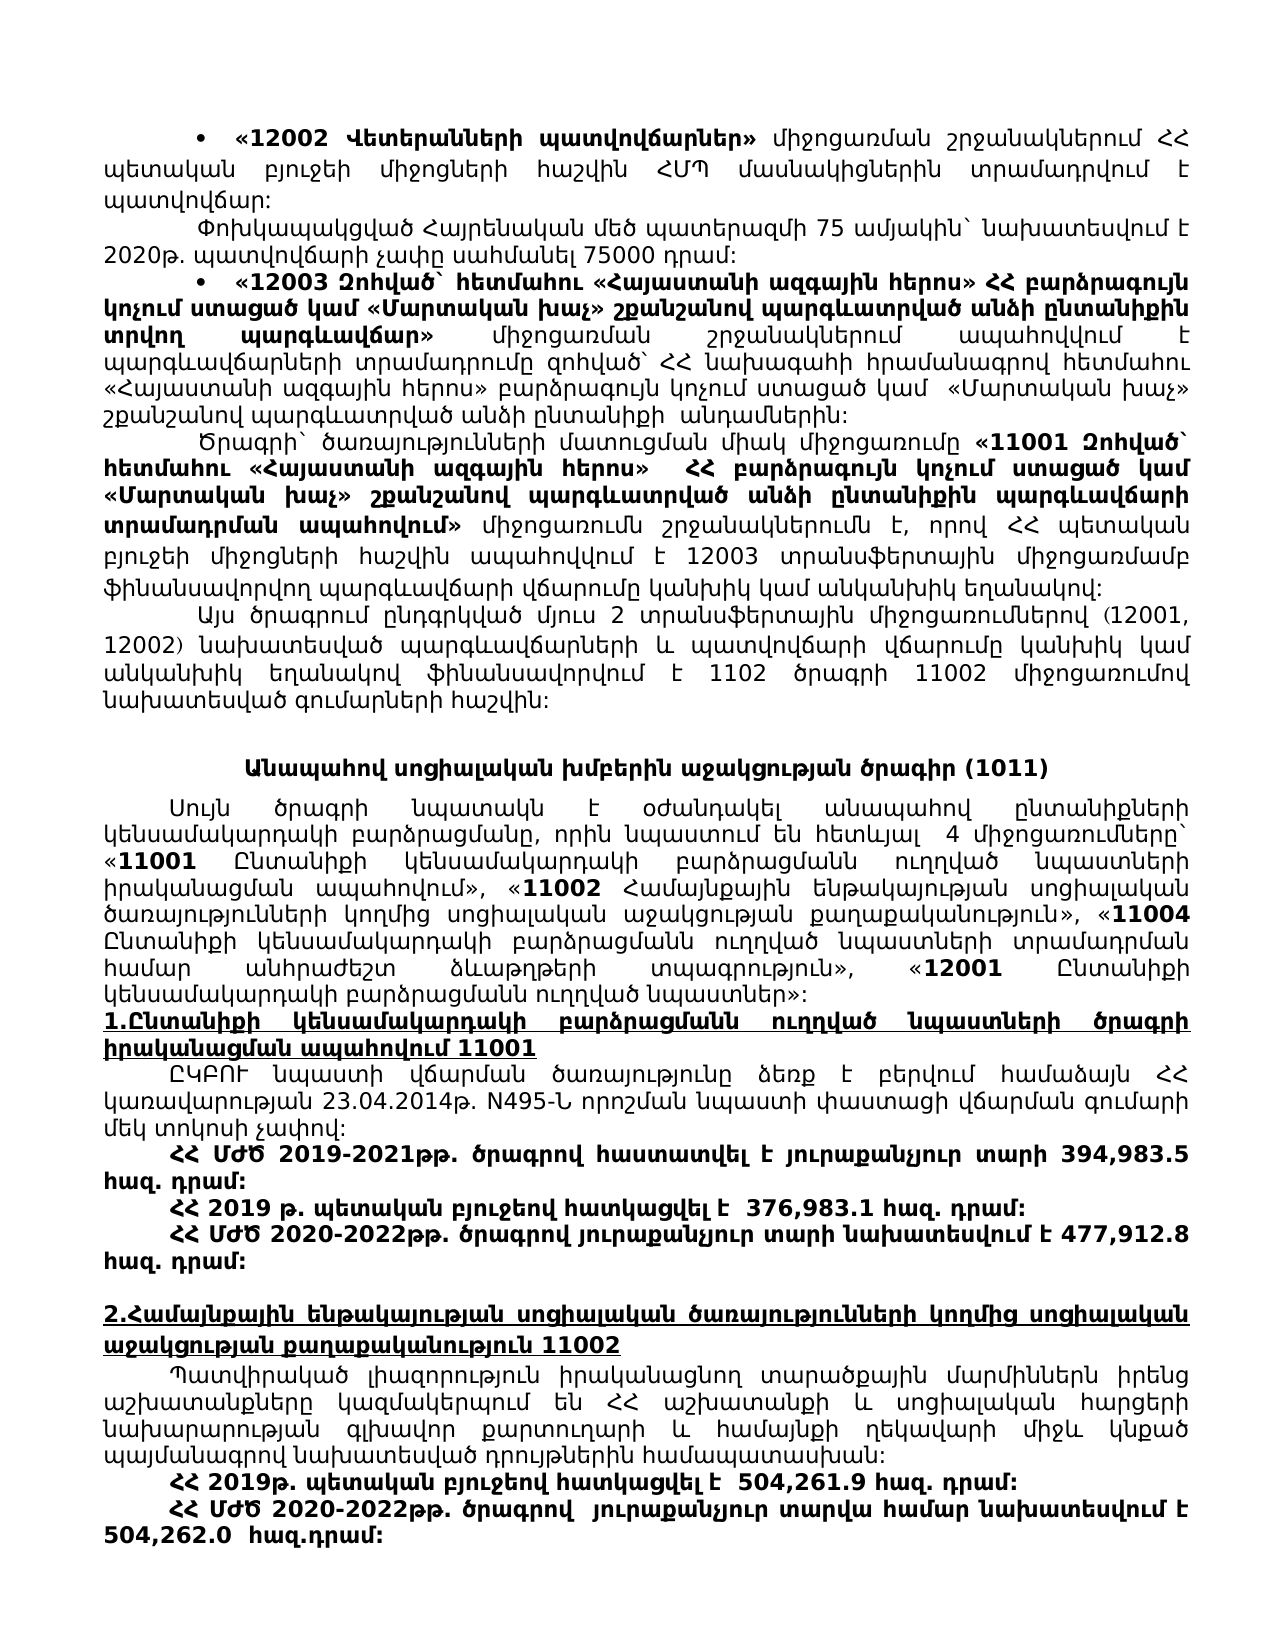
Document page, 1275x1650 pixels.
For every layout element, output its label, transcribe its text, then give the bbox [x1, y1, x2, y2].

text Փոխկապակցված Հայրենական մեծ պատերազմի 75 ամյակին` նախատեսվում է 2020թ. պատվովճարի չափը սահմանել 75000 դրամ: [103, 216, 1191, 269]
list «12002 Վետերանների պատվովճարներ» միջոցառման շրջանակներում ՀՀ պետական բյուջեի միջոցների հաշվին ՀՄՊ մասնակիցներին տրամադրվում է պատվովճար: [103, 122, 1191, 216]
text Այս ծրագրում ընդգրկված մյուս 2 տրանսֆերտային միջոցառումներով 12001, 12002 նախատեսված պարգևավճարների և պատվովճարի վճարումը կանխիկ կամ անկանխիկ եղանակով ֆինանսավորվում է 1102 ծրագրի 11002 միջոցառումով նախատեսված գումարների հաշվին: [103, 603, 1191, 714]
list Ծրագրի` ծառայությունների մատուցման միակ միջոցառումը «11001 Զոհված` հետմահու «Հայաստանի ազգային հերոս» ՀՀ բարձրագույն կոչում ստացած կամ «Մարտական խաչ» շքանշանով պարգևատրված անձի ընտանիքին պարգևավճարի տրամադրման ապահովում» միջոցառումն շրջանակներումն է, որով ՀՀ պետական բյուջեի միջոցների հաշվին ապահովվում է 12003 տրանսֆերտային միջոցառմամբ ֆինանսավորվող պարգևավճարի վճարումը կանխիկ կամ անկանխիկ եղանակով: [103, 429, 1191, 603]
text 1.Ընտանիքի կենսամակարդակի բարձրացմանն ուղղված նպաստների ծրագրի իրականացման ապահովում 11001 [103, 1032, 1191, 1061]
text ՀՀ ՄԺԾ 2020-2022թթ. ծրագրով յուրաքանչյուր տարի նախատեսվում է 477,912.8 հազ. դրամ: [103, 1221, 1191, 1275]
text Անապահով սոցիալական խմբերին աջակցության ծրագիր (1011) [103, 756, 1191, 782]
text Սույն ծրագրի նպատակն է օժանդակել անապահով ընտանիքների կենսամակարդակի բարձրացմանը, որին նպաստում են հետևյալ 4 միջոցառումները` «11001 Ընտանիքի կենսամակարդակի բարձրացմանն ուղղված նպաստների իրականացման ապահովում», «11002 Համայնքային ենթակայության սոցիալական ծառայությունների կողմից սոցիալական աջակցության քաղաքականություն», «11004 Ընտանիքի կենսամակարդակի բարձրացմանն ուղղված նպաստների տրամադրման համար անհրաժեշտ ձևաթղթերի տպագրություն», «12001 Ընտանիքի կենսամակարդակի բարձրացմանն ուղղված նպաստներ»: [103, 795, 1191, 1008]
text ՀՀ ՄԺԾ 2020-2022թթ. ծրագրով յուրաքանչյուր տարվա համար նախատեսվում է 504,262.0 հազ.դրամ: [103, 1496, 1191, 1549]
text ՀՀ 2019 թ. պետական բյուջեով հատկացվել է 376,983.1 հազ. դրամ: [103, 1195, 1191, 1221]
list «12003 Զոհված` հետմահու «Հայաստանի ազգային հերոս» ՀՀ բարձրագույն կոչում ստացած կամ «Մարտական խաչ» շքանշանով պարգևատրված անձի ընտանիքին տրվող պարգևավճար» միջոցառման շրջանակներում ապահովվում է պարգևավճարների տրամադրումը զոհված՝ ՀՀ նախագահի հրամանագրով հետմահու «Հայաստանի ազգային հերոս» բարձրագույն կոչում ստացած կամ «Մարտական խաչ» շքանշանով պարգևատրված անձի ընտանիքի անդամներին: [103, 269, 1191, 429]
text 1.Ընտանիքի կենսամակարդակի բարձրացմանն ուղղված նպաստների ծրագրի իրականացման ապահովում 11001 [103, 1008, 1191, 1031]
text ՀՀ 2019թ. պետական բյուջեով հատկացվել է 504,261.9 հազ. դրամ: [103, 1469, 1191, 1496]
text ՀՀ ՄԺԾ 2019-2021թթ. ծրագրով հաստատվել է յուրաքանչյուր տարի 394,983.5 հազ. դրամ: [103, 1141, 1191, 1195]
text Պատվիրակած լիազորություն իրականացնող տարածքային մարմիններն իրենց աշխատանքները կազմակերպում են ՀՀ աշխատանքի և սոցիալական հարցերի նախարարության գլխավոր քարտուղարի և համայնքի ղեկավարի միջև կնքած պայմանագրով նախատեսված դրույթներին համապատասխան: [103, 1363, 1191, 1469]
text ԸԿԲՈՒ նպաստի վճարման ծառայությունը ձեռք է բերվում համաձայն ՀՀ կառավարության 23.04.2014թ. N495-Ն որոշման նպաստի փաստացի վճարման գումարի մեկ տոկոսի չափով: [103, 1061, 1191, 1141]
text 2.Համայնքային ենթակայության սոցիալական ծառայությունների կողմից սոցիալական աջակցության քաղաքականություն 11002 [103, 1301, 1191, 1359]
